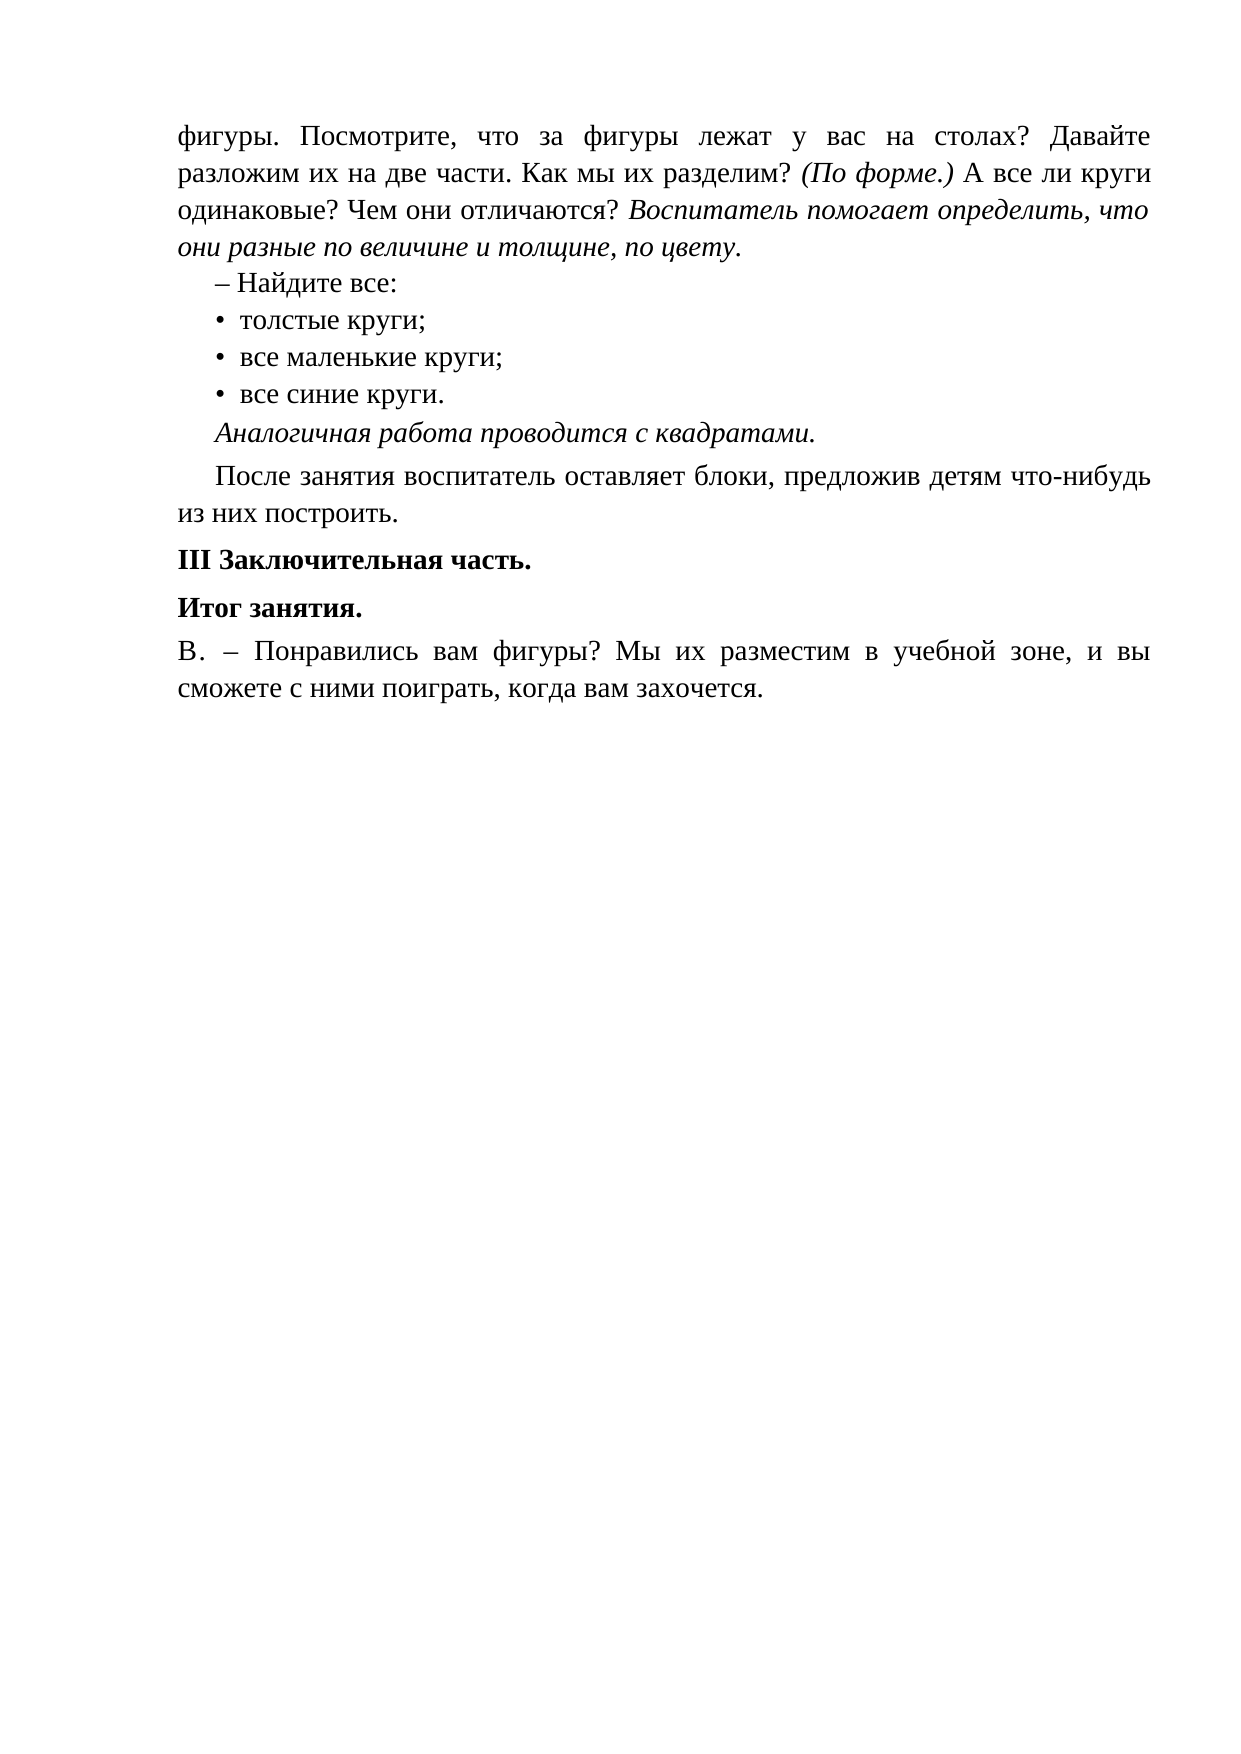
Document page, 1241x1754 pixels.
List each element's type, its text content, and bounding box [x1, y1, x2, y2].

text • толстые круги; [177, 302, 1152, 336]
text – Найдите все: [177, 266, 1152, 299]
text III Заключительная часть. [177, 542, 1152, 576]
text В. – Понравились вам фигуры? Мы их разместим в учебной зоне, и вы сможете с ними поиграть, когда вам захочется. [177, 633, 1152, 704]
text • все синие круги. [177, 376, 1152, 410]
text После занятия воспитатель оставляет блоки, предложив детям что-нибудь из них построить. [177, 458, 1152, 528]
text Аналогичная работа проводится с квадратами. [177, 415, 1152, 448]
text • все маленькие круги; [177, 339, 1152, 373]
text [177, 118, 1152, 262]
text Итог занятия. [177, 590, 1152, 624]
